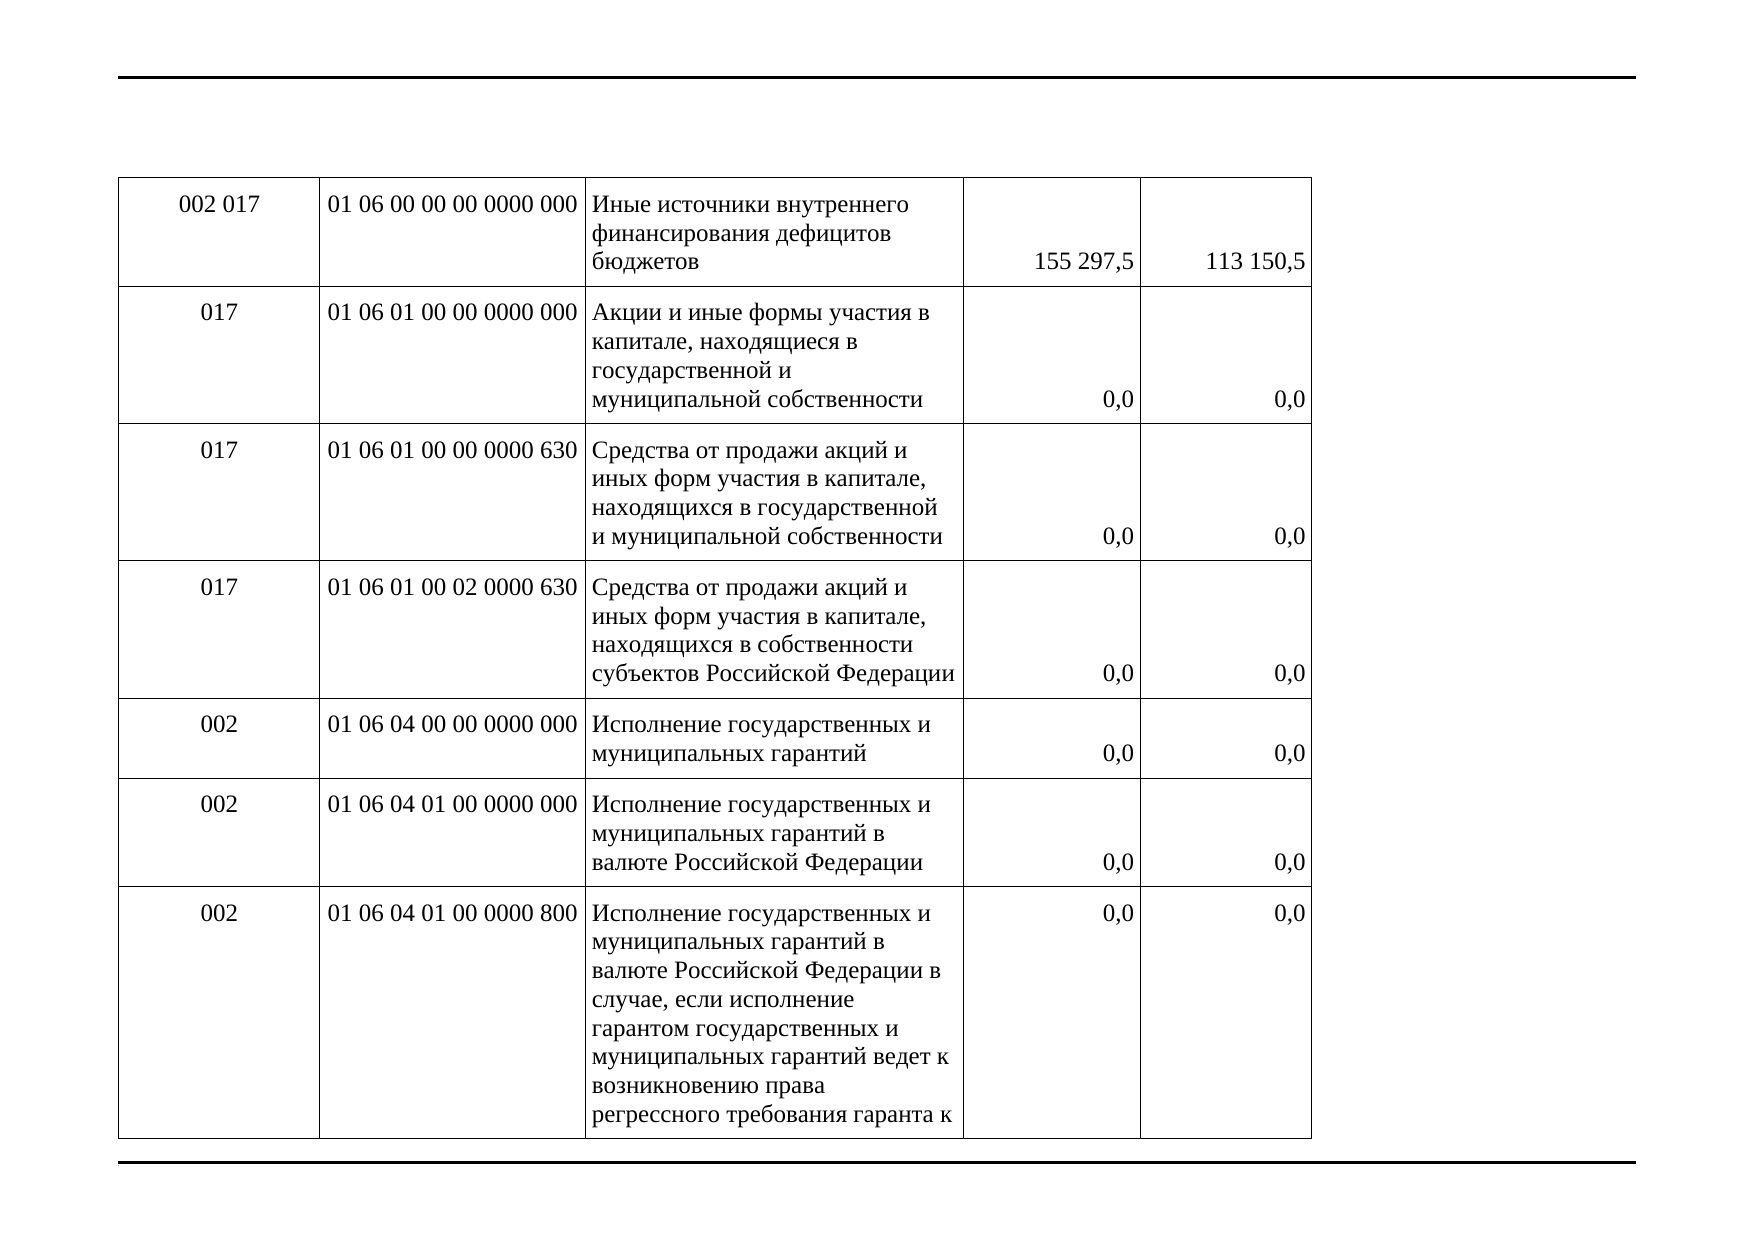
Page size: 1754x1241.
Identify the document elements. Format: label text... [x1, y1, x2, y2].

table_cell 0,0 [1141, 424, 1311, 560]
table_cell 0,0 [1141, 699, 1311, 777]
table_cell 002 017 [119, 178, 319, 286]
table_cell 01 06 04 00 00 0000 000 [320, 699, 585, 777]
table_cell 113 150,5 [1141, 178, 1311, 286]
table_cell 01 06 04 01 00 0000 000 [320, 779, 585, 886]
table_cell Средства от продажи акций и иных форм участия в капитале, находящихся в собственности субъектов Российской Федерации [586, 561, 963, 698]
table_cell 0,0 [1141, 887, 1311, 1138]
table_cell 002 [119, 887, 319, 1138]
table_cell 002 [119, 699, 319, 777]
table_cell 0,0 [1141, 287, 1311, 423]
table_cell Иные источники внутреннего финансирования дефицитов бюджетов [586, 178, 963, 286]
table_cell 002 [119, 779, 319, 886]
table_cell 155 297,5 [964, 178, 1140, 286]
table_cell 01 06 01 00 02 0000 630 [320, 561, 585, 698]
table_cell 0,0 [964, 887, 1140, 1138]
table_cell 01 06 01 00 00 0000 000 [320, 287, 585, 423]
table_cell 01 06 00 00 00 0000 000 [320, 178, 585, 286]
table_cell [320, 887, 585, 1138]
table_cell 0,0 [964, 424, 1140, 560]
table_cell 0,0 [964, 287, 1140, 423]
table_cell 0,0 [964, 699, 1140, 777]
table_cell 0,0 [1141, 561, 1311, 698]
table_cell Исполнение государственных и муниципальных гарантий в валюте Российской Федерации [586, 779, 963, 886]
table_cell 0,0 [964, 561, 1140, 698]
table_cell 017 [119, 561, 319, 698]
table_cell 017 [119, 424, 319, 560]
table_cell 0,0 [1141, 779, 1311, 886]
table_cell 017 [119, 287, 319, 423]
table_cell Средства от продажи акций и иных форм участия в капитале, находящихся в государственной и муниципальной собственности [586, 424, 963, 560]
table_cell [586, 887, 963, 1138]
table_cell 0,0 [964, 779, 1140, 886]
table_cell Исполнение государственных и муниципальных гарантий [586, 699, 963, 777]
table_cell 01 06 01 00 00 0000 630 [320, 424, 585, 560]
table_cell Акции и иные формы участия в капитале, находящиеся в государственной и муниципальной собственности [586, 287, 963, 423]
